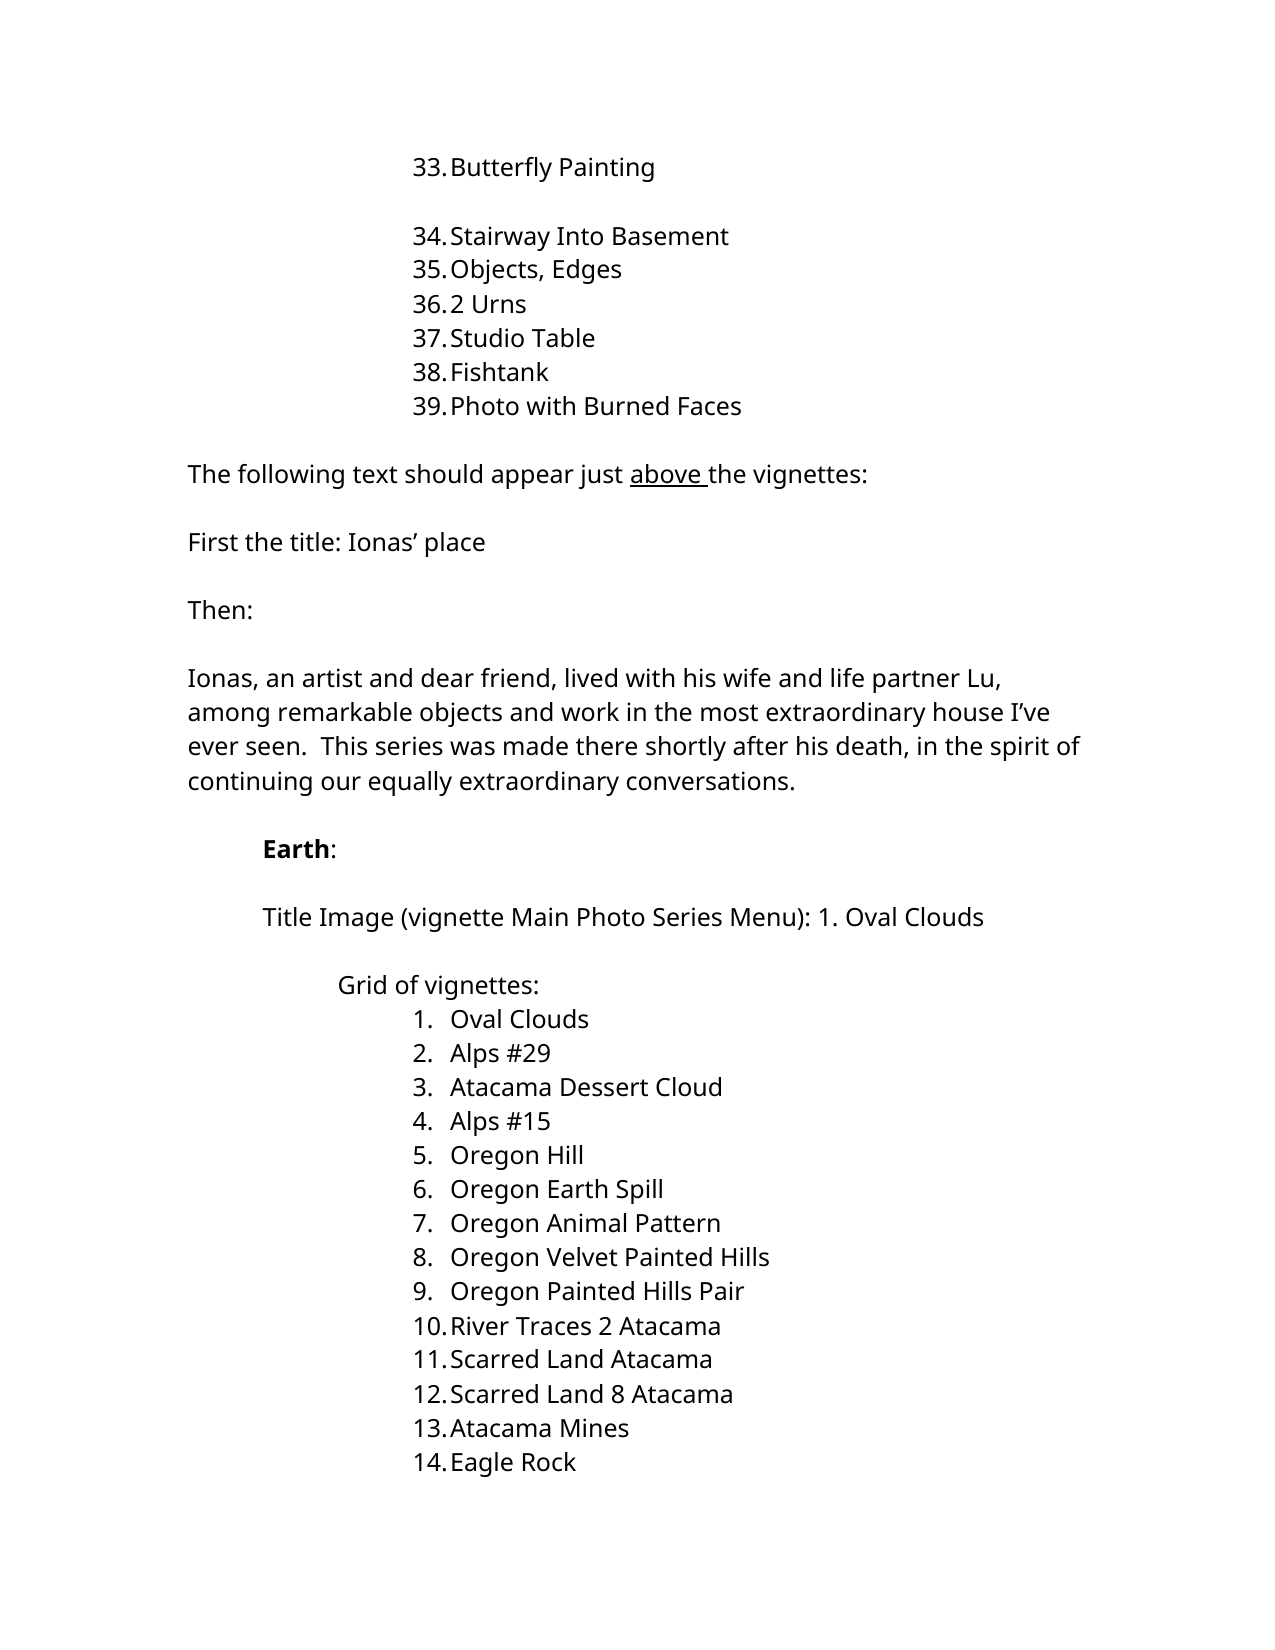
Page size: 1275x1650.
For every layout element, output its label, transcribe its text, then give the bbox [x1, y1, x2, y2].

list Studio Table [412, 320, 1087, 354]
list Oregon Animal Pattern [412, 1206, 1087, 1240]
list Butterfly Painting [412, 150, 1087, 184]
list Atacama Mines [412, 1410, 1087, 1444]
text Ionas, an artist and dear friend, lived with his wife and life partner Lu, among remarkable objects and work in the most extraordinary house I’ve ever seen. This series was made there shortly after his death, in the spirit of continuing our equally extraordinary conversations. [187, 661, 1087, 797]
list Oregon Earth Spill [412, 1172, 1087, 1206]
text Then: [187, 593, 1087, 627]
list Photo with Burned Faces [412, 388, 1087, 422]
list Eagle Rock [412, 1444, 1087, 1478]
list Alps #29 [412, 1036, 1087, 1070]
list Scarred Land 8 Atacama [412, 1376, 1087, 1410]
text Grid of vignettes: [187, 967, 1087, 1002]
text Earth: [187, 831, 1087, 865]
list Oregon Painted Hills Pair [412, 1274, 1087, 1308]
list Scarred Land Atacama [412, 1342, 1087, 1376]
list Oval Clouds [412, 1002, 1087, 1036]
list Oregon Hill [412, 1138, 1087, 1172]
list Fishtank [412, 354, 1087, 388]
list River Traces 2 Atacama [412, 1308, 1087, 1342]
list Objects, Edges [412, 252, 1087, 286]
list Oregon Velvet Painted Hills [412, 1240, 1087, 1274]
list 2 Urns [412, 286, 1087, 320]
list Alps #15 [412, 1104, 1087, 1138]
text The following text should appear just above the vignettes: [187, 457, 1087, 491]
list Atacama Dessert Cloud [412, 1070, 1087, 1104]
list Stairway Into Basement [412, 218, 1087, 252]
text First the title: Ionas’ place [187, 525, 1087, 559]
text Title Image (vignette Main Photo Series Menu): 1. Oval Clouds [187, 899, 1087, 933]
